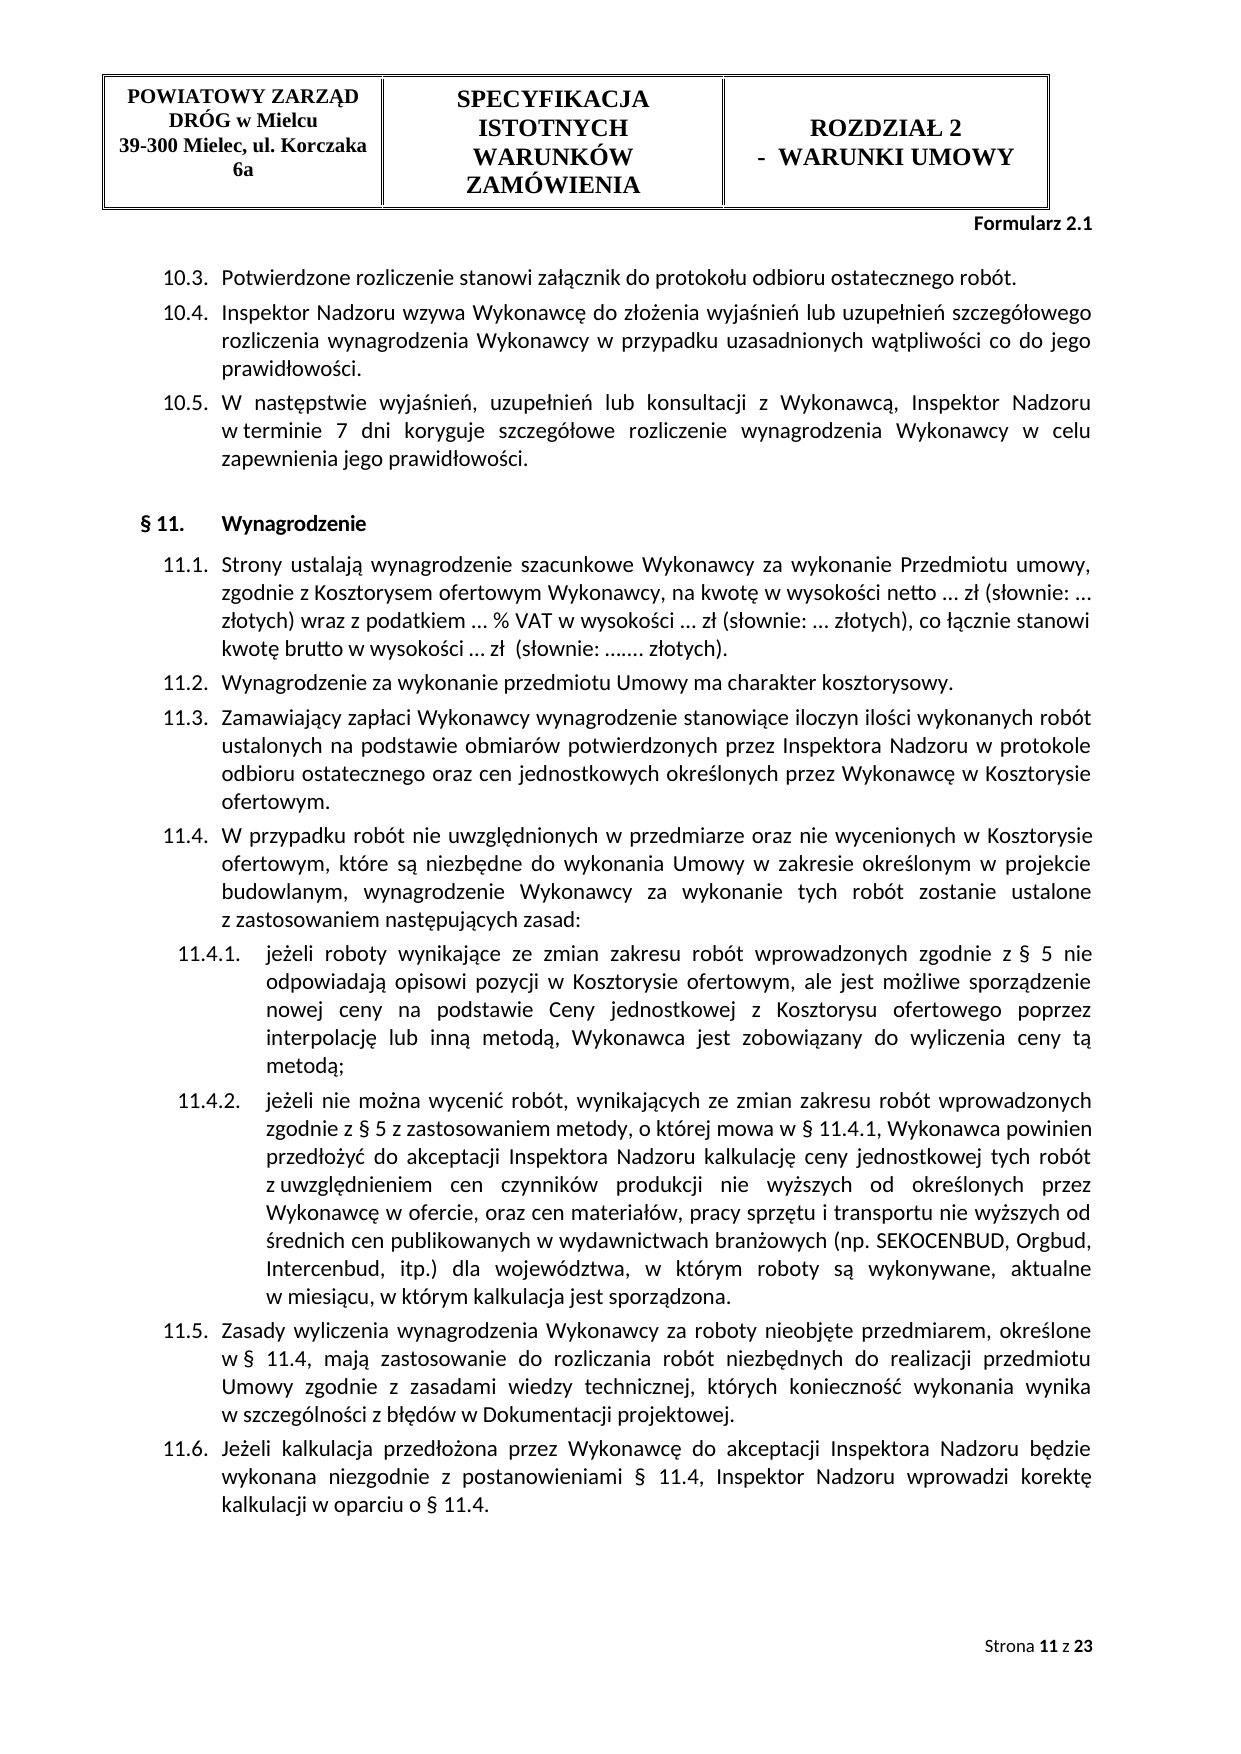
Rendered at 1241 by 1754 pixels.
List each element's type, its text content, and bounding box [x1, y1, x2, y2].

subtitle Inspektor Nadzoru wzywa Wykonawcę do złożenia wyjaśnień lub uzupełnień szczegółowego rozliczenia wynagrodzenia Wykonawcy w przypadku uzasadnionych wątpliwości co do jego prawidłowości. [162, 298, 1093, 382]
subtitle Wynagrodzenie [162, 509, 1093, 538]
subtitle W przypadku robót nie uwzględnionych w przedmiarze oraz nie wycenionych w Kosztorysie ofertowym, które są niezbędne do wykonania Umowy w zakresie określonym w projekcie budowlanym, wynagrodzenie Wykonawcy za wykonanie tych robót zostanie ustalone z zastosowaniem następujących zasad: [162, 821, 1093, 933]
subtitle jeżeli roboty wynikające ze zmian zakresu robót wprowadzonych zgodnie z § 5 nie odpowiadają opisowi pozycji w Kosztorysie ofertowym, ale jest możliwe sporządzenie nowej ceny na podstawie Ceny jednostkowej z Kosztorysu ofertowego poprzez interpolację lub inną metodą, Wykonawca jest zobowiązany do wyliczenia ceny tą metodą; [177, 939, 1093, 1079]
subtitle W następstwie wyjaśnień, uzupełnień lub konsultacji z Wykonawcą, Inspektor Nadzoru w terminie 7 dni koryguje szczegółowe rozliczenie wynagrodzenia Wykonawcy w celu zapewnienia jego prawidłowości. [162, 388, 1093, 472]
subtitle Potwierdzone rozliczenie stanowi załącznik do protokołu odbioru ostatecznego robót. [162, 263, 1093, 291]
subtitle Wynagrodzenie za wykonanie przedmiotu Umowy ma charakter kosztorysowy. [162, 668, 1093, 696]
subtitle Zasady wyliczenia wynagrodzenia Wykonawcy za roboty nieobjęte przedmiarem, określone w § 11.4, mają zastosowanie do rozliczania robót niezbędnych do realizacji przedmiotu Umowy zgodnie z zasadami wiedzy technicznej, których konieczność wykonania wynika w szczególności z błędów w Dokumentacji projektowej. [162, 1316, 1093, 1428]
subtitle jeżeli nie można wycenić robót, wynikających ze zmian zakresu robót wprowadzonych zgodnie z § 5 z zastosowaniem metody, o której mowa w § 11.4.1, Wykonawca powinien przedłożyć do akceptacji Inspektora Nadzoru kalkulację ceny jednostkowej tych robót z uwzględnieniem cen czynników produkcji nie wyższych od określonych przez Wykonawcę w ofercie, oraz cen materiałów, pracy sprzętu i transportu nie wyższych od średnich cen publikowanych w wydawnictwach branżowych (np. SEKOCENBUD, Orgbud, Intercenbud, itp.) dla województwa, w którym roboty są wykonywane, aktualne w miesiącu, w którym kalkulacja jest sporządzona. [177, 1086, 1093, 1310]
subtitle Jeżeli kalkulacja przedłożona przez Wykonawcę do akceptacji Inspektora Nadzoru będzie wykonana niezgodnie z postanowieniami § 11.4, Inspektor Nadzoru wprowadzi korektę kalkulacji w oparciu o § 11.4. [162, 1434, 1093, 1518]
subtitle Zamawiający zapłaci Wykonawcy wynagrodzenie stanowiące iloczyn ilości wykonanych robót ustalonych na podstawie obmiarów potwierdzonych przez Inspektora Nadzoru w protokole odbioru ostatecznego oraz cen jednostkowych określonych przez Wykonawcę w Kosztorysie ofertowym. [162, 703, 1093, 815]
subtitle Strony ustalają wynagrodzenie szacunkowe Wykonawcy za wykonanie Przedmiotu umowy, zgodnie z Kosztorysem ofertowym Wykonawcy, na kwotę w wysokości netto … zł (słownie: … złotych) wraz z podatkiem … % VAT w wysokości … zł (słownie: … złotych), co łącznie stanowi kwotę brutto w wysokości … zł (słownie: ….... złotych). [162, 550, 1093, 662]
